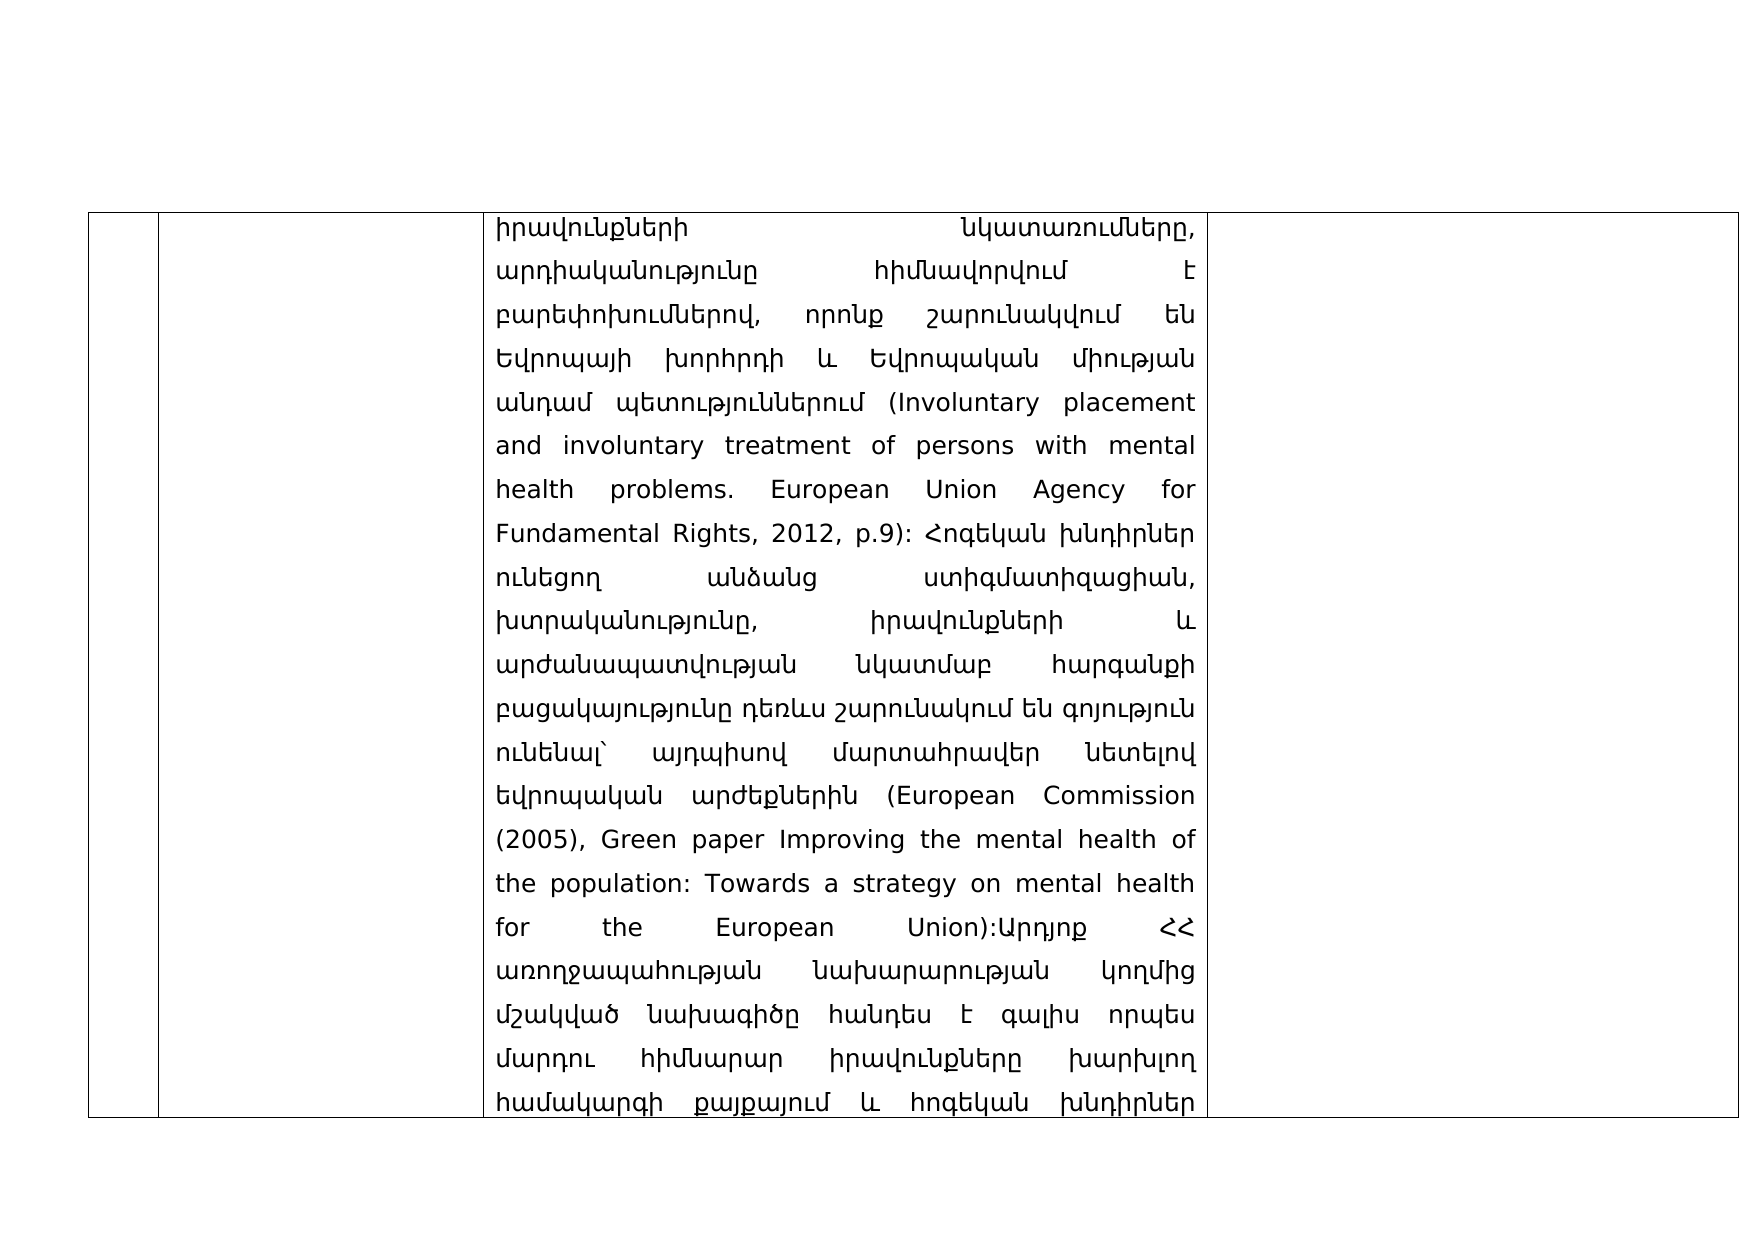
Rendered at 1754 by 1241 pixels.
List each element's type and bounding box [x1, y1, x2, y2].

table_cell [159, 213, 483, 1117]
table_cell [484, 213, 1207, 1117]
table_cell [1208, 213, 1738, 1117]
table_cell [89, 213, 158, 1117]
